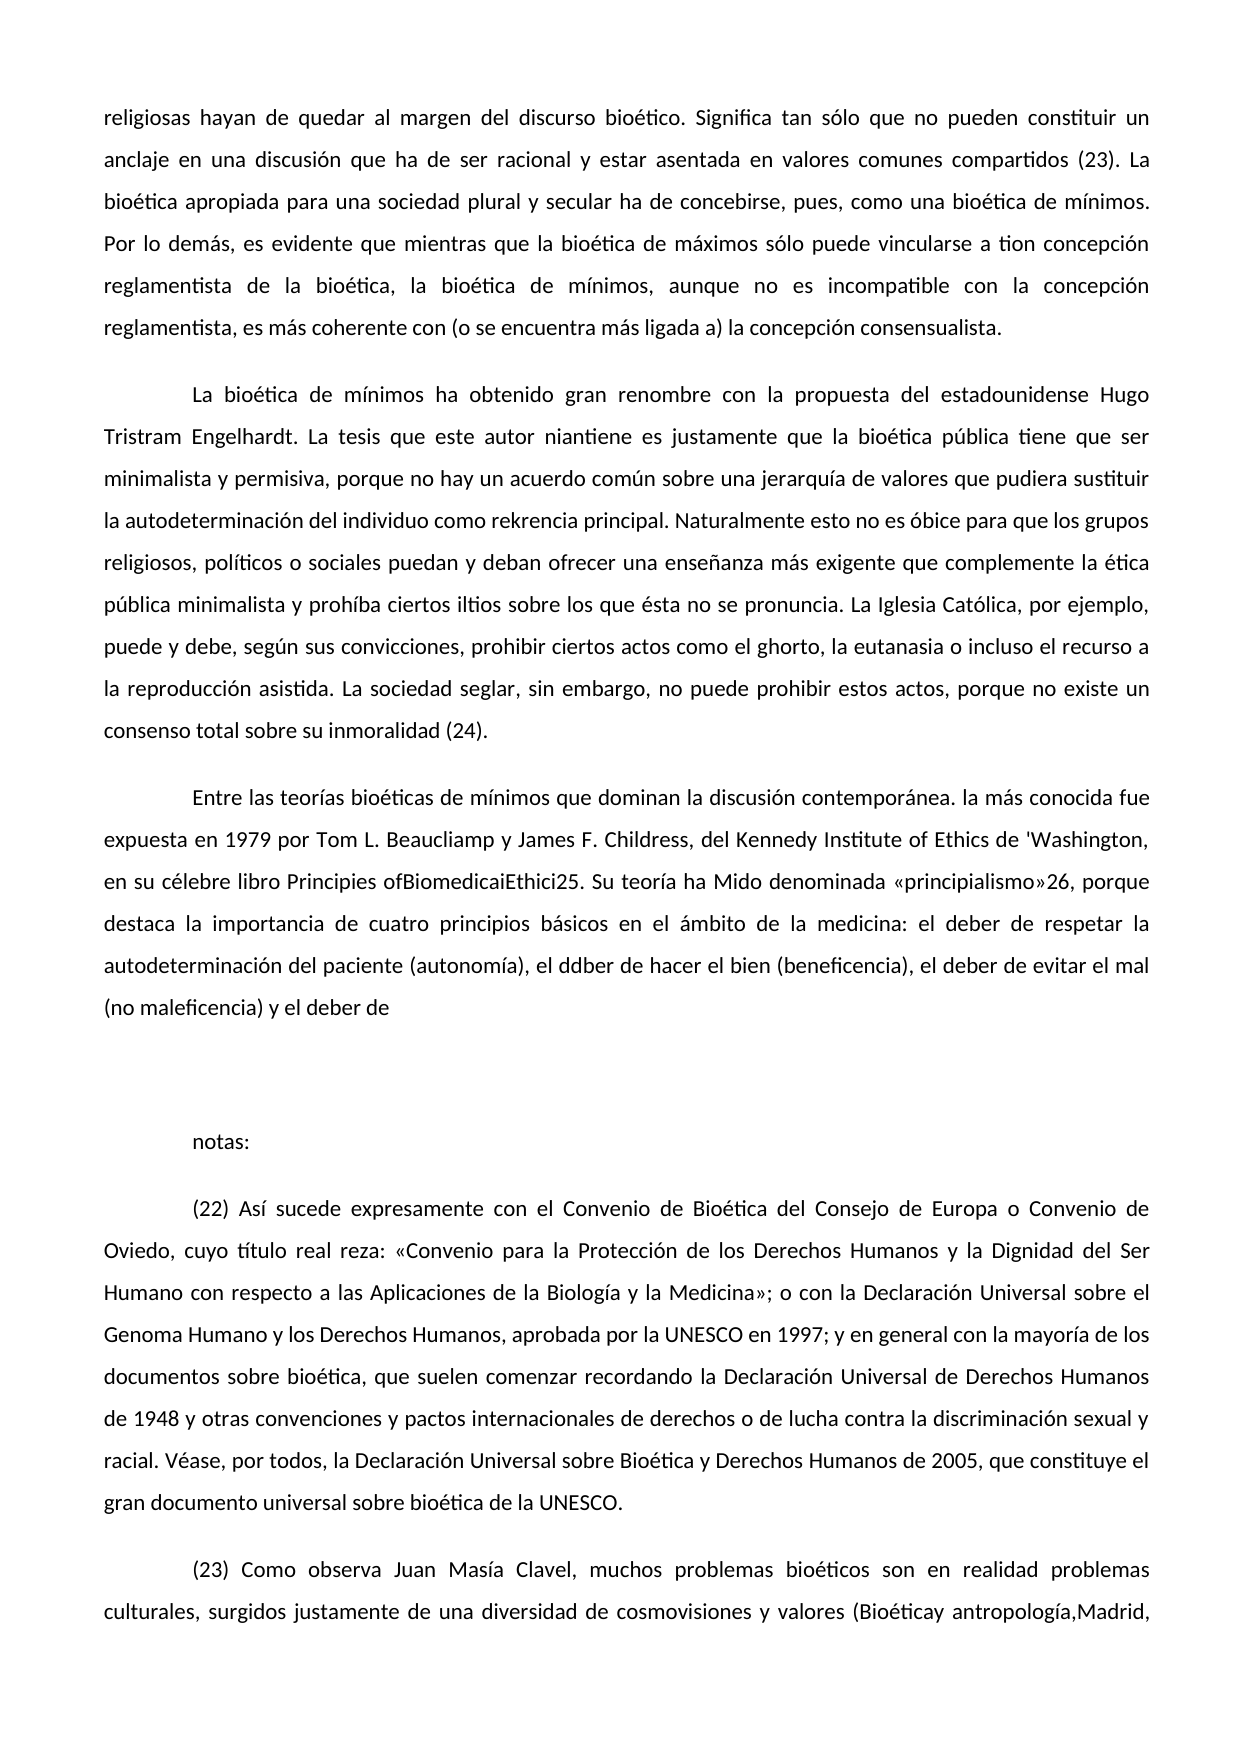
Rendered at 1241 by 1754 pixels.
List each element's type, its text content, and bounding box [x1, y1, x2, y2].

text Entre las teorías bioéticas de mínimos que dominan la discusión contemporánea. la más conocida fue expuesta en 1979 por Tom L. Beaucliamp y James F. Childress, del Kennedy Institute of Ethics de 'Washington, en su célebre libro Principies ofBiomedicaiEthici25. Su teoría ha Mido denominada «principialismo»26, porque destaca la importancia de cuatro principios básicos en el ámbito de la medicina: el deber de respetar la autodeterminación del paciente (autonomía), el ddber de hacer el bien (beneficencia), el deber de evitar el mal (no maleficencia) y el deber de [103, 783, 1152, 1021]
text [103, 103, 1152, 341]
text La bioética de mínimos ha obtenido gran renombre con la propuesta del estadounidense Hugo Tristram Engelhardt. La tesis que este autor niantiene es justamente que la bioética pública tiene que ser minimalista y permisiva, porque no hay un acuerdo común sobre una jerarquía de valores que pudiera sustituir la autodeterminación del individuo como rekrencia principal. Naturalmente esto no es óbice para que los grupos religiosos, políticos o sociales puedan y deban ofrecer una enseñanza más exigente que complemente la ética pública minimalista y prohíba ciertos iltios sobre los que ésta no se pronuncia. La Iglesia Católica, por ejemplo, puede y debe, según sus convicciones, prohibir ciertos actos como el ghorto, la eutanasia o incluso el recurso a la reproducción asistida. La sociedad seglar, sin embargo, no puede prohibir estos actos, porque no existe un consenso total sobre su inmoralidad (24). [103, 380, 1152, 744]
text notas: [103, 1127, 1152, 1155]
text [103, 1555, 1152, 1625]
text (22) Así sucede expresamente con el Convenio de Bioética del Consejo de Europa o Convenio de Oviedo, cuyo título real reza: «Convenio para la Protección de los Derechos Humanos y la Dignidad del Ser Humano con respecto a las Aplicaciones de la Biología y la Medicina»; o con la Declaración Universal sobre el Genoma Humano y los Derechos Humanos, aprobada por la UNESCO en 1997; y en general con la mayoría de los documentos sobre bioética, que suelen comenzar recordando la Declaración Universal de Derechos Humanos de 1948 y otras convenciones y pactos internacionales de derechos o de lucha contra la discriminación sexual y racial. Véase, por todos, la Declaración Universal sobre Bioética y Derechos Humanos de 2005, que constituye el gran documento universal sobre bioética de la UNESCO. [103, 1194, 1152, 1516]
